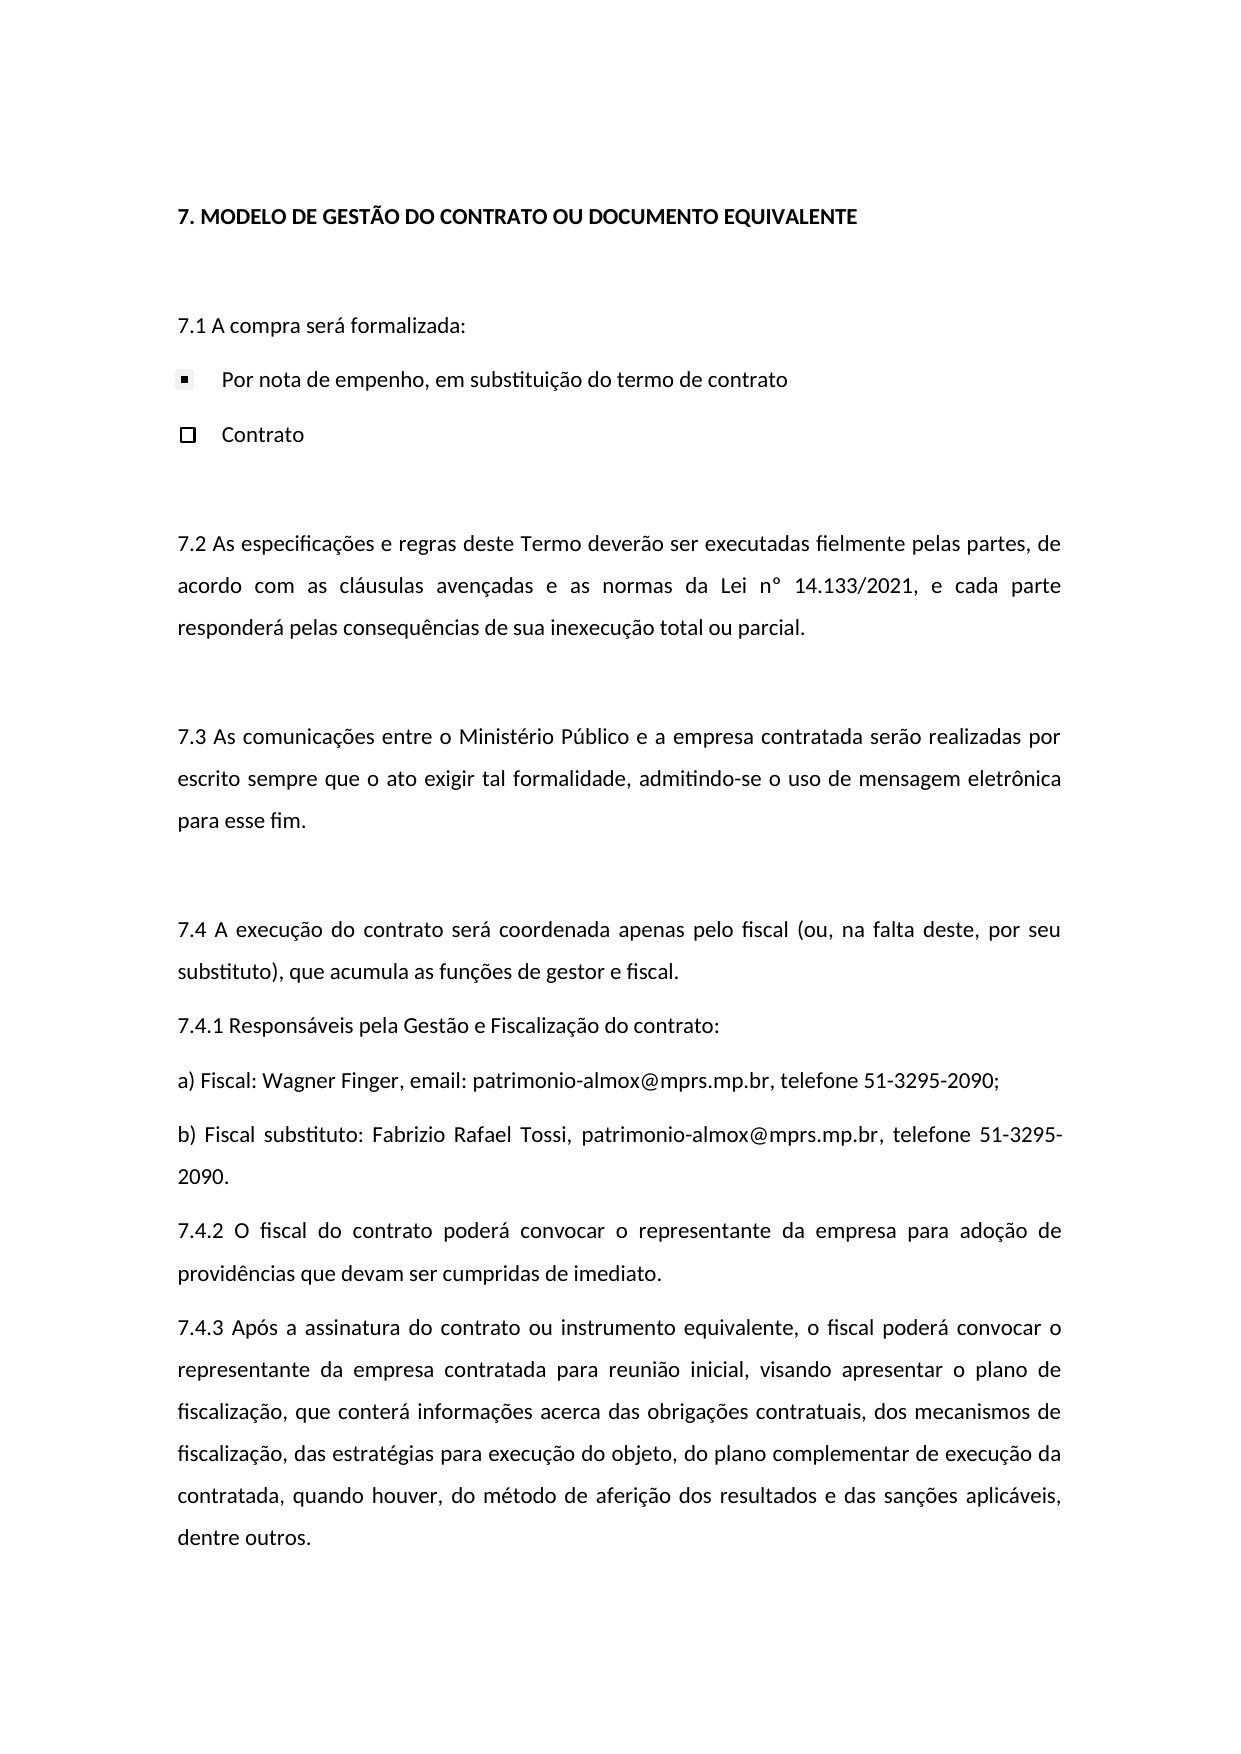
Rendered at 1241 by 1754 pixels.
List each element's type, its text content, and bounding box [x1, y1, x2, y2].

text 7.4.1 Responsáveis pela Gestão e Fiscalização do contrato: [177, 1011, 1063, 1039]
text 7.4.3 Após a assinatura do contrato ou instrumento equivalente, o fiscal poderá convocar o representante da empresa contratada para reunião inicial, visando apresentar o plano de fiscalização, que conterá informações acerca das obrigações contratuais, dos mecanismos de fiscalização, das estratégias para execução do objeto, do plano complementar de execução da contratada, quando houver, do método de aferição dos resultados e das sanções aplicáveis, dentre outros. [177, 1313, 1063, 1551]
text 7.4 A execução do contrato será coordenada apenas pelo fiscal (ou, na falta deste, por seu substituto), que acumula as funções de gestor e fiscal. [177, 915, 1063, 985]
text 7.3 As comunicações entre o Ministério Público e a empresa contratada serão realizadas por escrito sempre que o ato exigir tal formalidade, admitindo-se o uso de mensagem eletrônica para esse fim. [177, 722, 1063, 834]
text Por nota de empenho, em substituição do termo de contrato [222, 366, 1063, 393]
text 7.4.2 O fiscal do contrato poderá convocar o representante da empresa para adoção de providências que devam ser cumpridas de imediato. [177, 1217, 1063, 1287]
text a) Fiscal: Wagner Finger, email: patrimonio-almox@mprs.mp.br, telefone 51-3295-2090; [177, 1066, 1063, 1094]
text b) Fiscal substituto: Fabrizio Rafael Tossi, patrimonio-almox@mprs.mp.br, telefone 51-3295-2090. [177, 1120, 1063, 1190]
text 7.2 As especificações e regras deste Termo deverão ser executadas fielmente pelas partes, de acordo com as cláusulas avençadas e as normas da Lei nº 14.133/2021, e cada parte responderá pelas consequências de sua inexecução total ou parcial. [177, 529, 1063, 641]
text 7. MODELO DE GESTÃO DO CONTRATO OU DOCUMENTO EQUIVALENTE [177, 202, 1063, 230]
text 7.1 A compra será formalizada: [177, 311, 1063, 339]
text Contrato [222, 420, 1063, 448]
